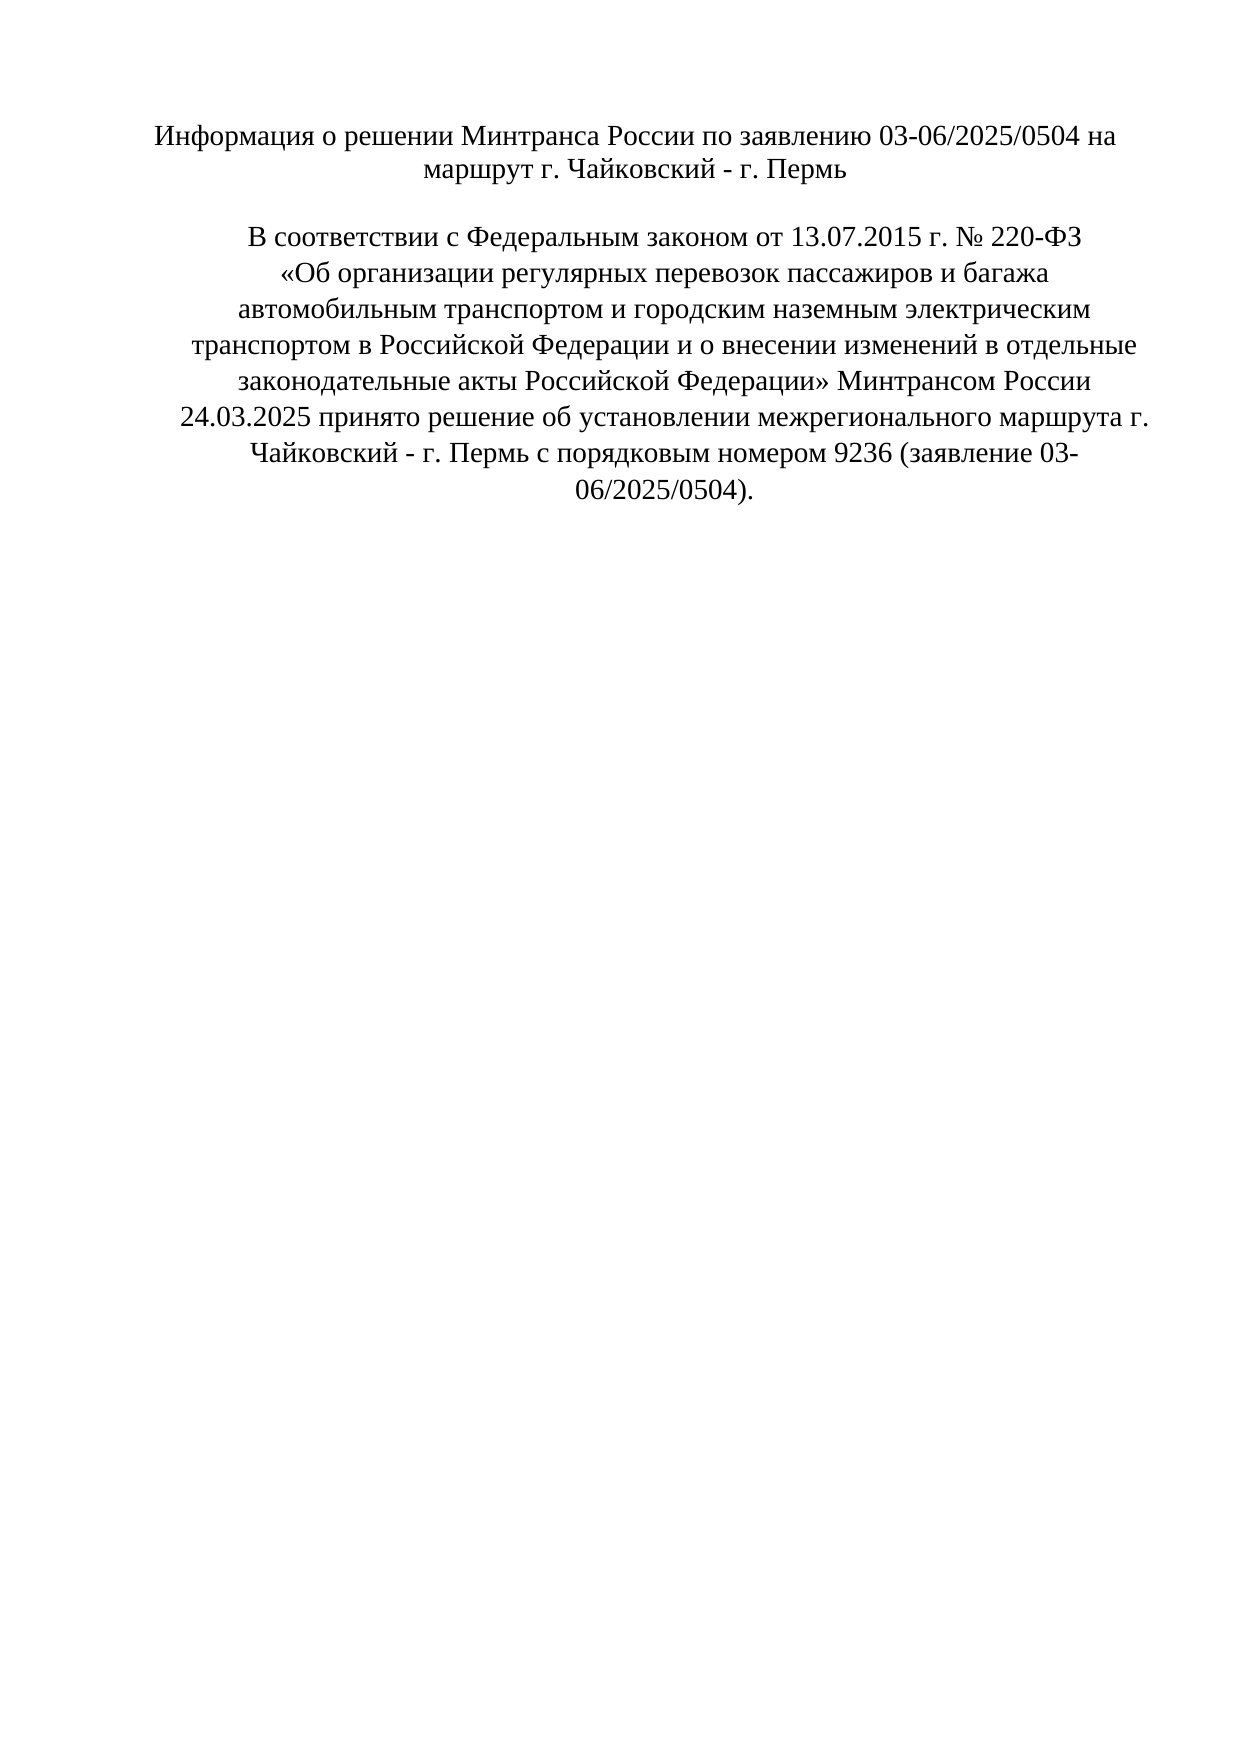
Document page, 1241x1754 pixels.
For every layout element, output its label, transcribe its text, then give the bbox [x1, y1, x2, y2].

text Информация о решении Минтранса России по заявлению 03-06/2025/0504 на маршрут г. Чайковский - г. Пермь [118, 118, 1152, 185]
text В соответствии с Федеральным законом от 13.07.2015 г. № 220-ФЗ «Об организации регулярных перевозок пассажиров и багажа автомобильным транспортом и городским наземным электрическим транспортом в Российской Федерации и о внесении изменений в отдельные законодательные акты Российской Федерации» Минтрансом России 24.03.2025 принято решение об установлении межрегионального маршрута г. Чайковский - г. Пермь с порядковым номером 9236 (заявление 03-06/2025/0504). [177, 219, 1152, 505]
